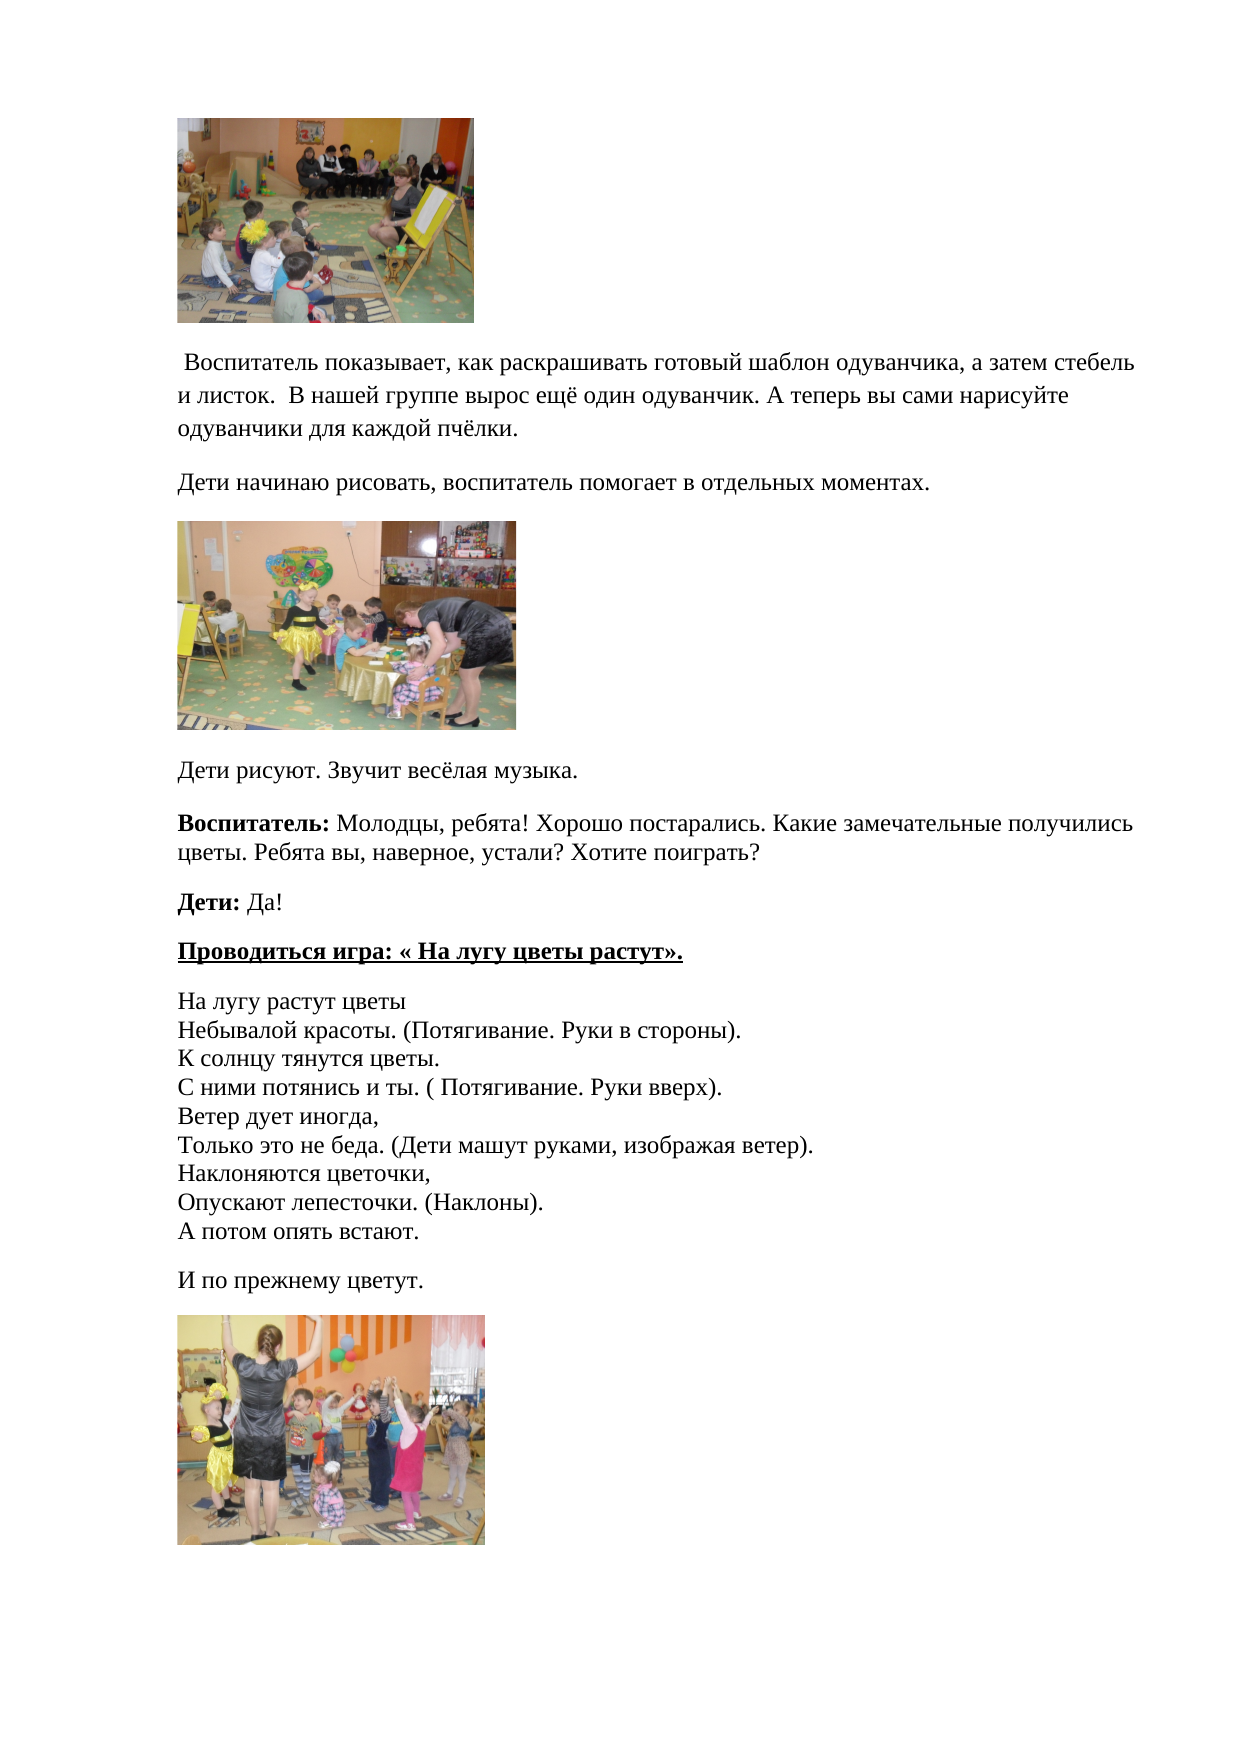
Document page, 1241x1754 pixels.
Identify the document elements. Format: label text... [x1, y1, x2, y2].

text Воспитатель: Молодцы, ребята! Хорошо постарались. Какие замечательные получились цветы. Ребята вы, наверное, устали? Хотите поиграть? [177, 808, 1152, 866]
picture [177, 118, 474, 323]
text Дети начинаю рисовать, воспитатель помогает в отдельных моментах. [177, 467, 1152, 496]
picture [177, 1315, 485, 1545]
text Только это не беда. (Дети машут руками, изображая ветер). [177, 1130, 1152, 1158]
text Наклоняются цветочки, [177, 1158, 1152, 1187]
text И по прежнему цветут. [177, 1266, 1152, 1294]
text А потом опять встают. [177, 1216, 1152, 1245]
text Дети рисуют. Звучит весёлая музыка. [177, 755, 1152, 783]
text К солнцу тянутся цветы. [177, 1043, 1152, 1072]
text Опускают лепесточки. (Наклоны). [177, 1187, 1152, 1216]
text С ними потянись и ты. ( Потягивание. Руки вверх). [177, 1072, 1152, 1101]
text Воспитатель показывает, как раскрашивать готовый шаблон одуванчика, а затем стебель и листок. В нашей группе вырос ещё один одуванчик. А теперь вы сами нарисуйте одуванчики для каждой пчёлки. [177, 347, 1152, 442]
text Ветер дует иногда, [177, 1101, 1152, 1130]
picture [177, 521, 517, 730]
text Проводиться игра: « На лугу цветы растут». [177, 936, 1152, 965]
text Дети: Да! [177, 887, 1152, 916]
text Небывалой красоты. (Потягивание. Руки в стороны). [177, 1015, 1152, 1043]
text На лугу растут цветы [177, 986, 1152, 1015]
